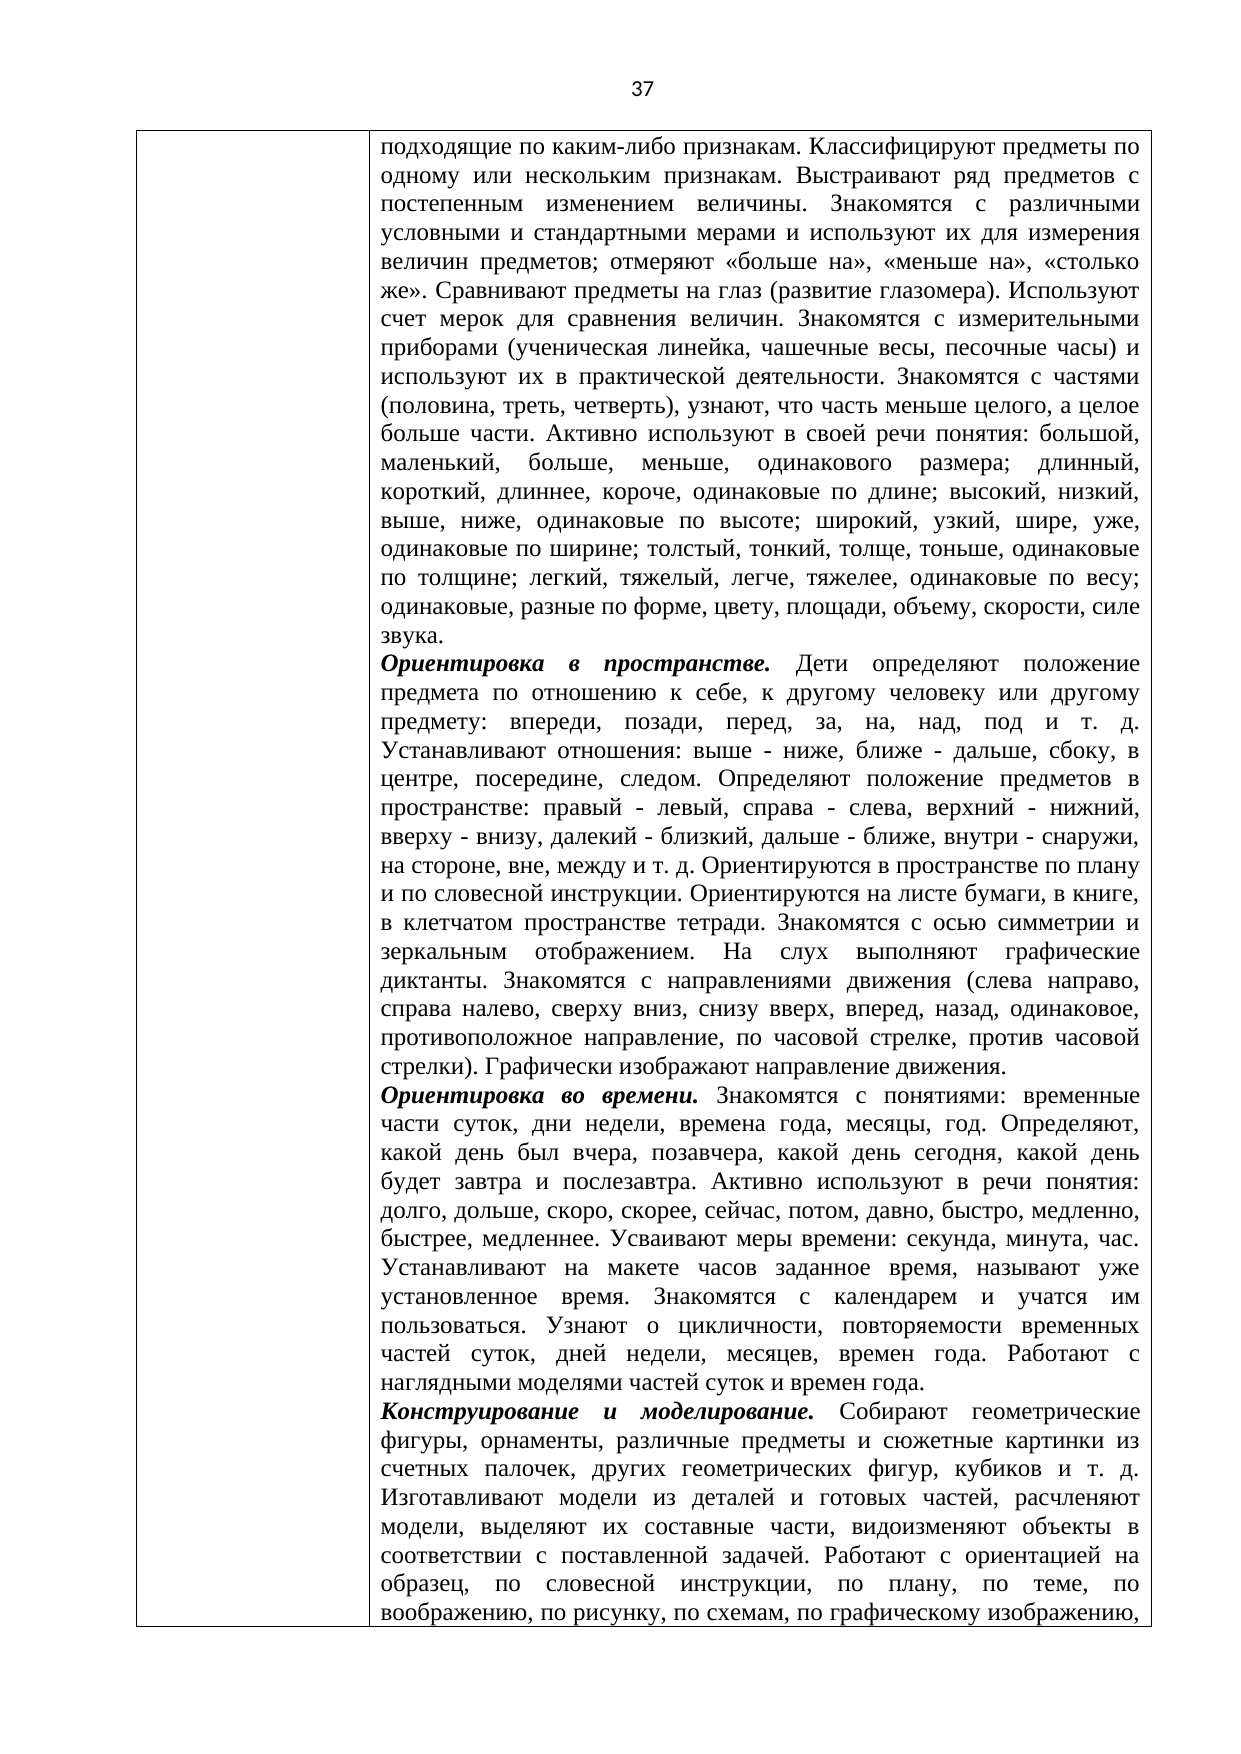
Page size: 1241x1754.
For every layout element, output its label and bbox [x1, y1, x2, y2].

table_cell [370, 131, 1151, 1626]
table_cell [137, 131, 369, 1626]
